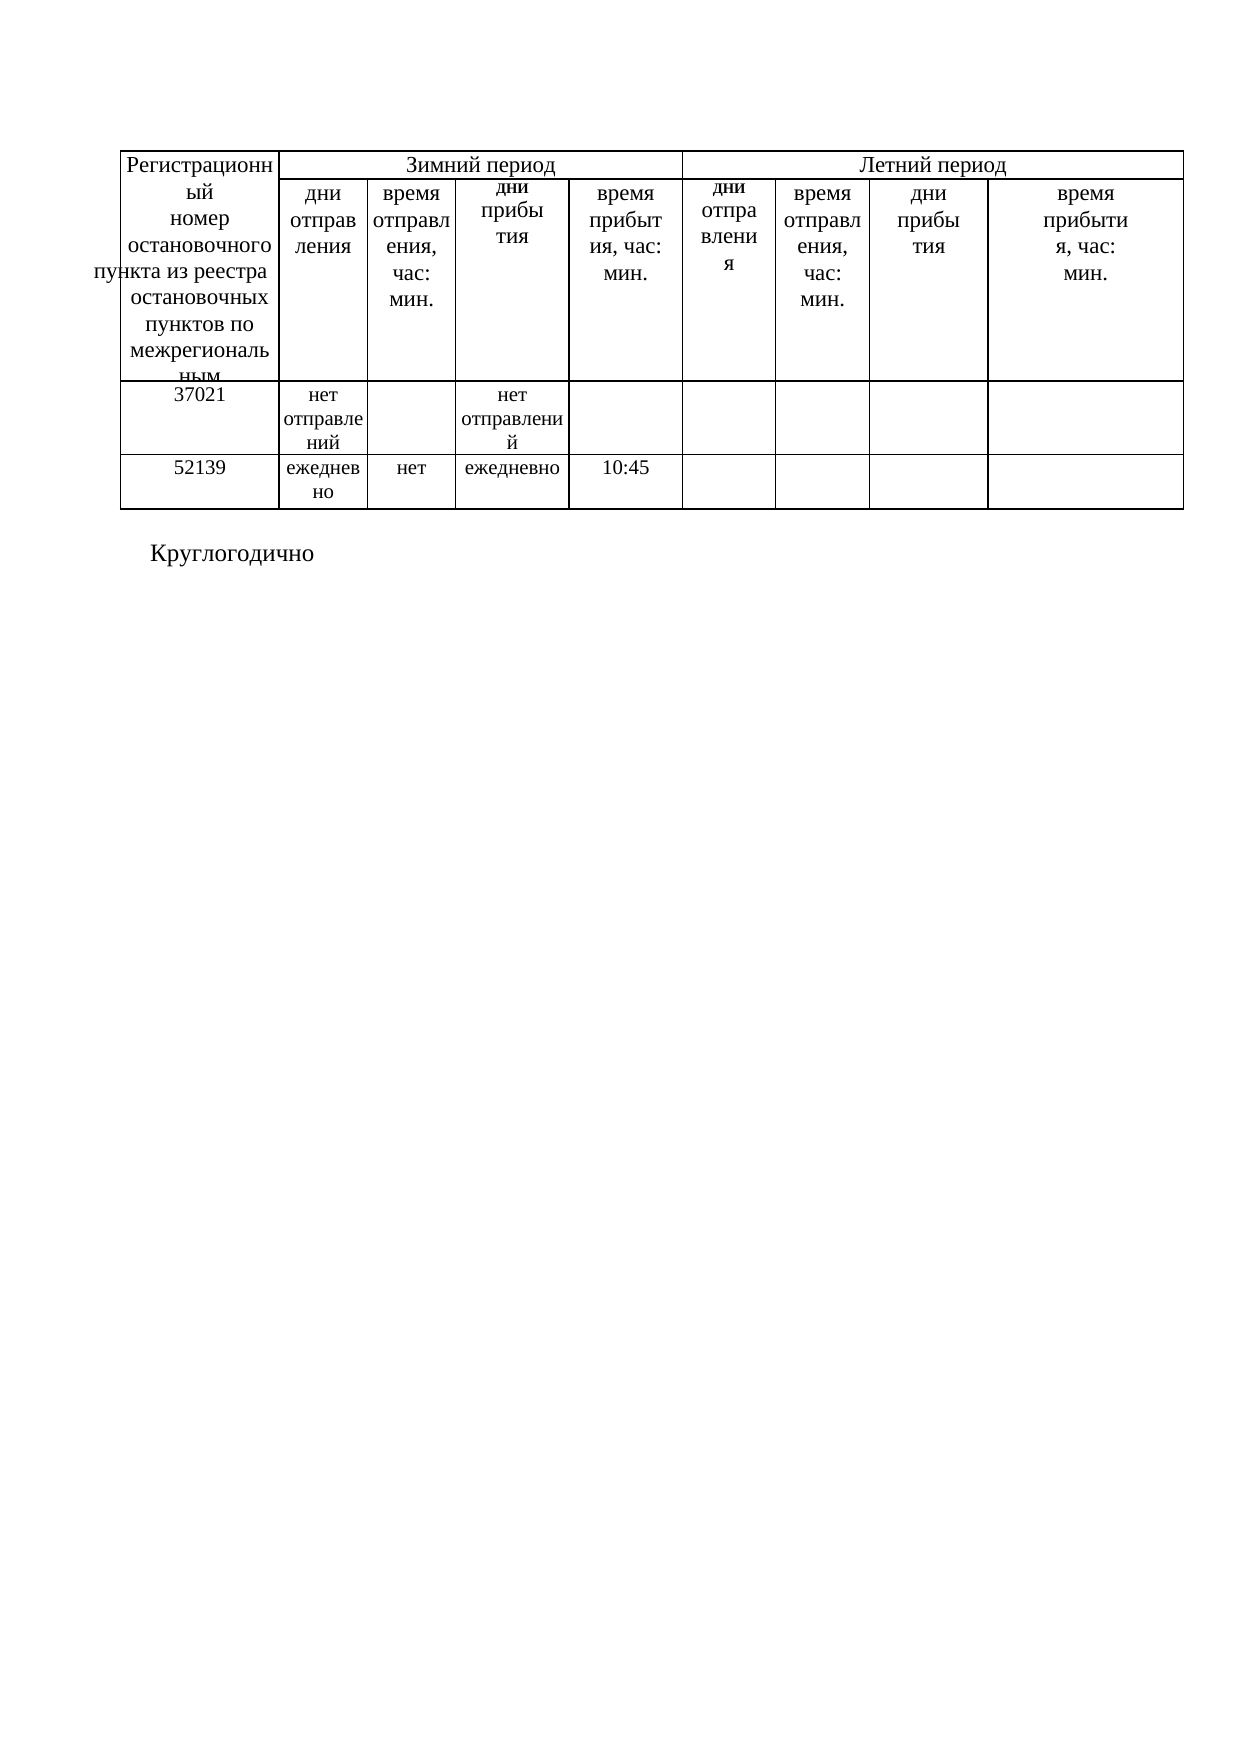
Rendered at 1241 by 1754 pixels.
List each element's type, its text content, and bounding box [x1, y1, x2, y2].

table_cell нет [368, 455, 455, 508]
table_cell [683, 382, 775, 454]
table_cell дни отправ ления [280, 180, 367, 380]
table_cell время отправл ения, час: мин. [368, 180, 455, 380]
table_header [121, 152, 278, 380]
table_cell 10:45 [570, 455, 682, 508]
table_cell [870, 455, 987, 508]
table_cell ежедневно [280, 455, 367, 508]
table_cell [570, 382, 682, 454]
table_cell [368, 382, 455, 454]
table_header Летний период [683, 152, 1183, 178]
table_cell 52139 [121, 455, 278, 508]
table_cell ДНИ прибы тия [456, 180, 568, 380]
table_cell время прибыт ия, час: мин. [570, 180, 682, 380]
table_cell [683, 455, 775, 508]
table_cell [776, 382, 869, 454]
table_cell дни прибы тия [870, 180, 987, 380]
table_cell [989, 455, 1183, 508]
table_header Зимний период [280, 152, 682, 178]
table_cell нет отправлений [280, 382, 367, 454]
table_cell время отправл ения, час: мин. [776, 180, 869, 380]
table_cell нет отправлений [456, 382, 568, 454]
table_cell ДНИ отпра влени я [683, 180, 775, 380]
table_cell [989, 382, 1183, 454]
table_cell ежедневно [456, 455, 568, 508]
text Круглогодично [150, 538, 1090, 567]
table_cell 37021 [121, 382, 278, 454]
table_cell время прибыти я, час: мин. [989, 180, 1183, 380]
table_cell [870, 382, 987, 454]
table_cell [776, 455, 869, 508]
